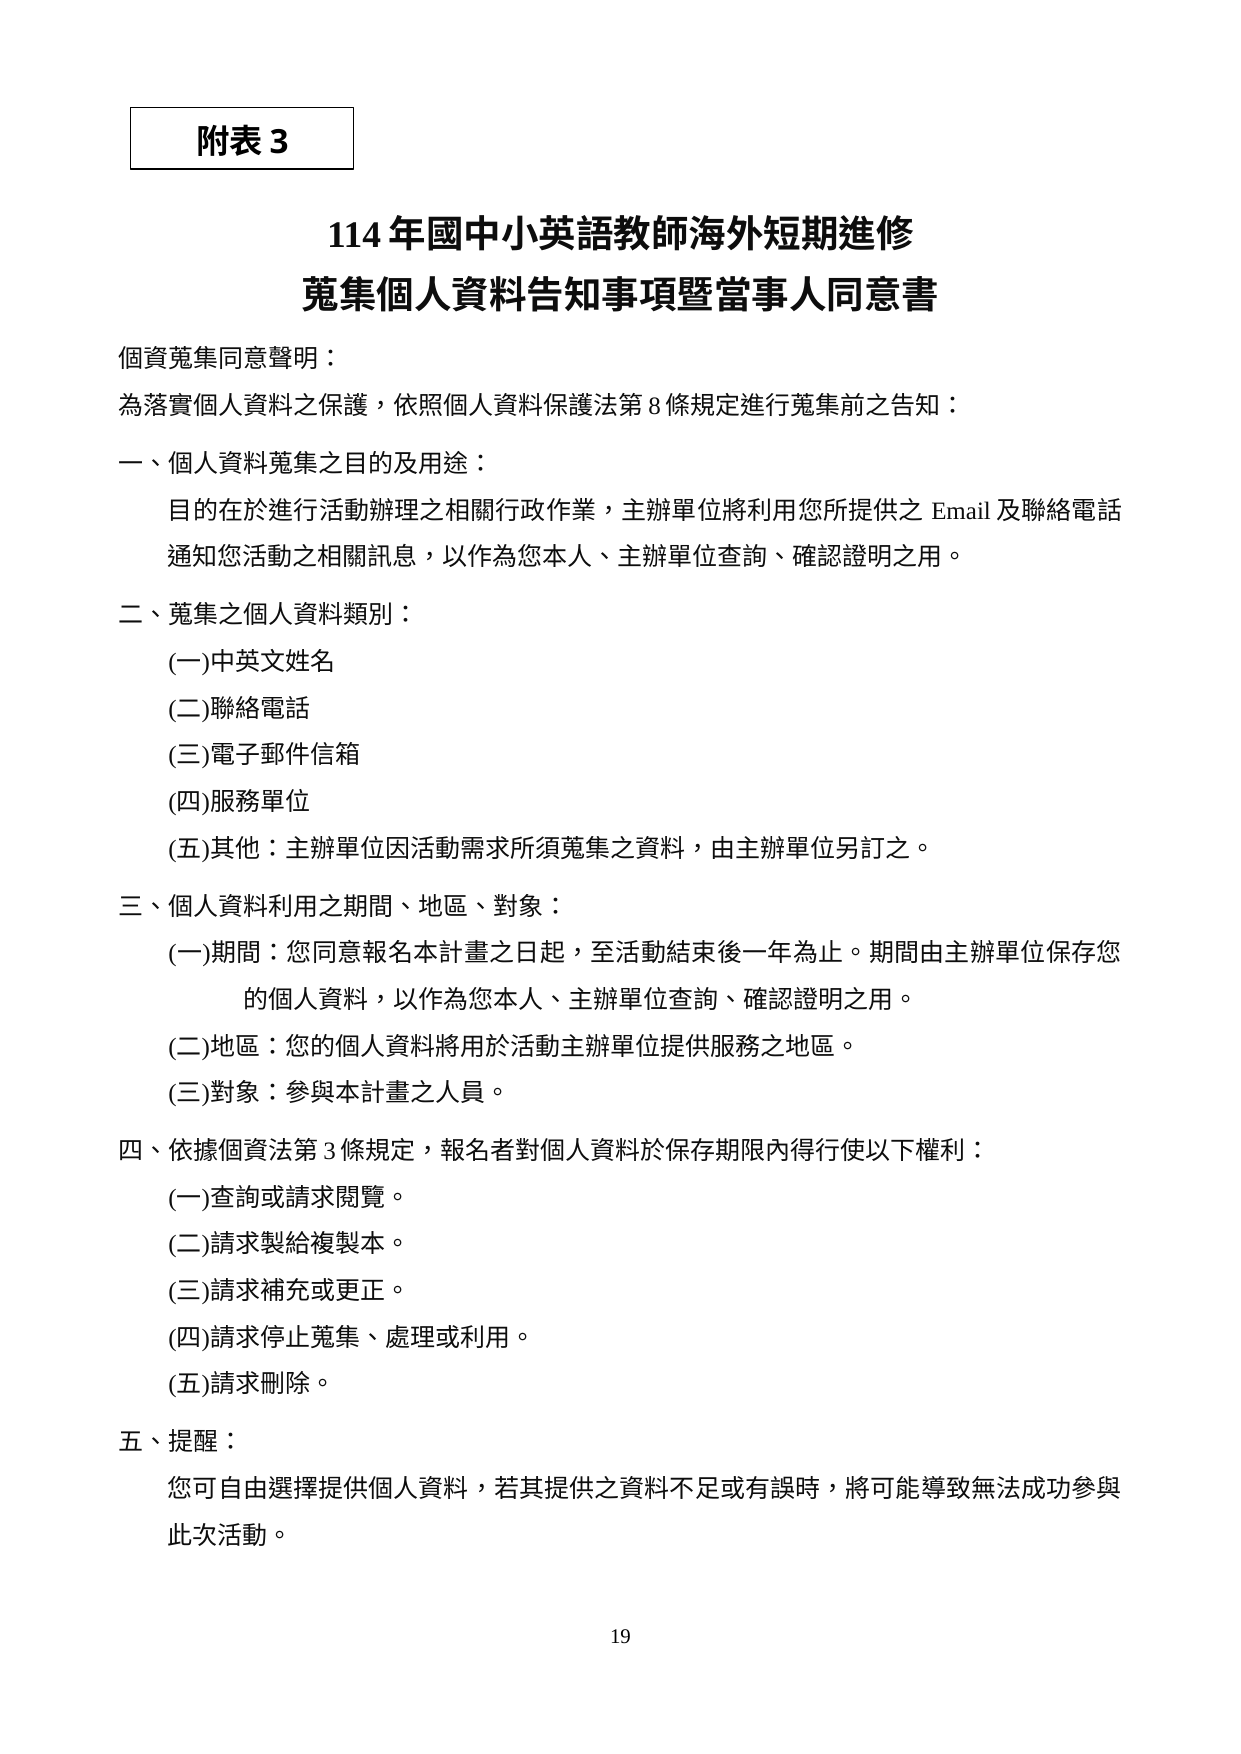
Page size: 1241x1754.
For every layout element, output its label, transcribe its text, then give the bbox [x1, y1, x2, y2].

text 五、提醒： [118, 1417, 1122, 1463]
text 目的在於進行活動辦理之相關行政作業，主辦單位將利用您所提供之Email及聯絡電話通知您活動之相關訊息，以作為您本人、主辦單位查詢、確認證明之用。 [168, 485, 1122, 578]
text (三)電子郵件信箱 [168, 729, 1122, 776]
text (二)聯絡電話 [168, 683, 1122, 729]
text (四)請求停止蒐集、處理或利用。 [168, 1312, 1122, 1359]
text 為落實個人資料之保護，依照個人資料保護法第8條規定進行蒐集前之告知： [118, 380, 1122, 427]
text (一)期間：您同意報名本計畫之日起，至活動結束後一年為止。期間由主辦單位保存您的個人資料，以作為您本人、主辦單位查詢、確認證明之用。 [168, 927, 1122, 1021]
text (四)服務單位 [168, 776, 1122, 823]
text (五)請求刪除。 [168, 1359, 1122, 1405]
text 個資蒐集同意聲明： [118, 334, 1122, 380]
text 二、蒐集之個人資料類別： [118, 589, 1122, 636]
text (三)對象：參與本計畫之人員。 [168, 1067, 1122, 1114]
text (二)請求製給複製本。 [168, 1219, 1122, 1265]
text 四、依據個資法第3條規定，報名者對個人資料於保存期限內得行使以下權利： [118, 1125, 1122, 1172]
text (一)中英文姓名 [168, 636, 1122, 683]
text (三)請求補充或更正。 [168, 1265, 1122, 1312]
text 您可自由選擇提供個人資料，若其提供之資料不足或有誤時，將可能導致無法成功參與此次活動。 [168, 1463, 1122, 1557]
text (二)地區：您的個人資料將用於活動主辦單位提供服務之地區。 [168, 1021, 1122, 1067]
text (五)其他：主辦單位因活動需求所須蒐集之資料，由主辦單位另訂之。 [168, 823, 1122, 869]
text 三、個人資料利用之期間、地區、對象： [118, 881, 1122, 927]
text 一、個人資料蒐集之目的及用途： [118, 438, 1122, 485]
text (一)查詢或請求閱覽。 [168, 1172, 1122, 1219]
text 114年國中小英語教師海外短期進修 [118, 204, 1122, 259]
text 蒐集個人資料告知事項暨當事人同意書 [118, 259, 1122, 321]
